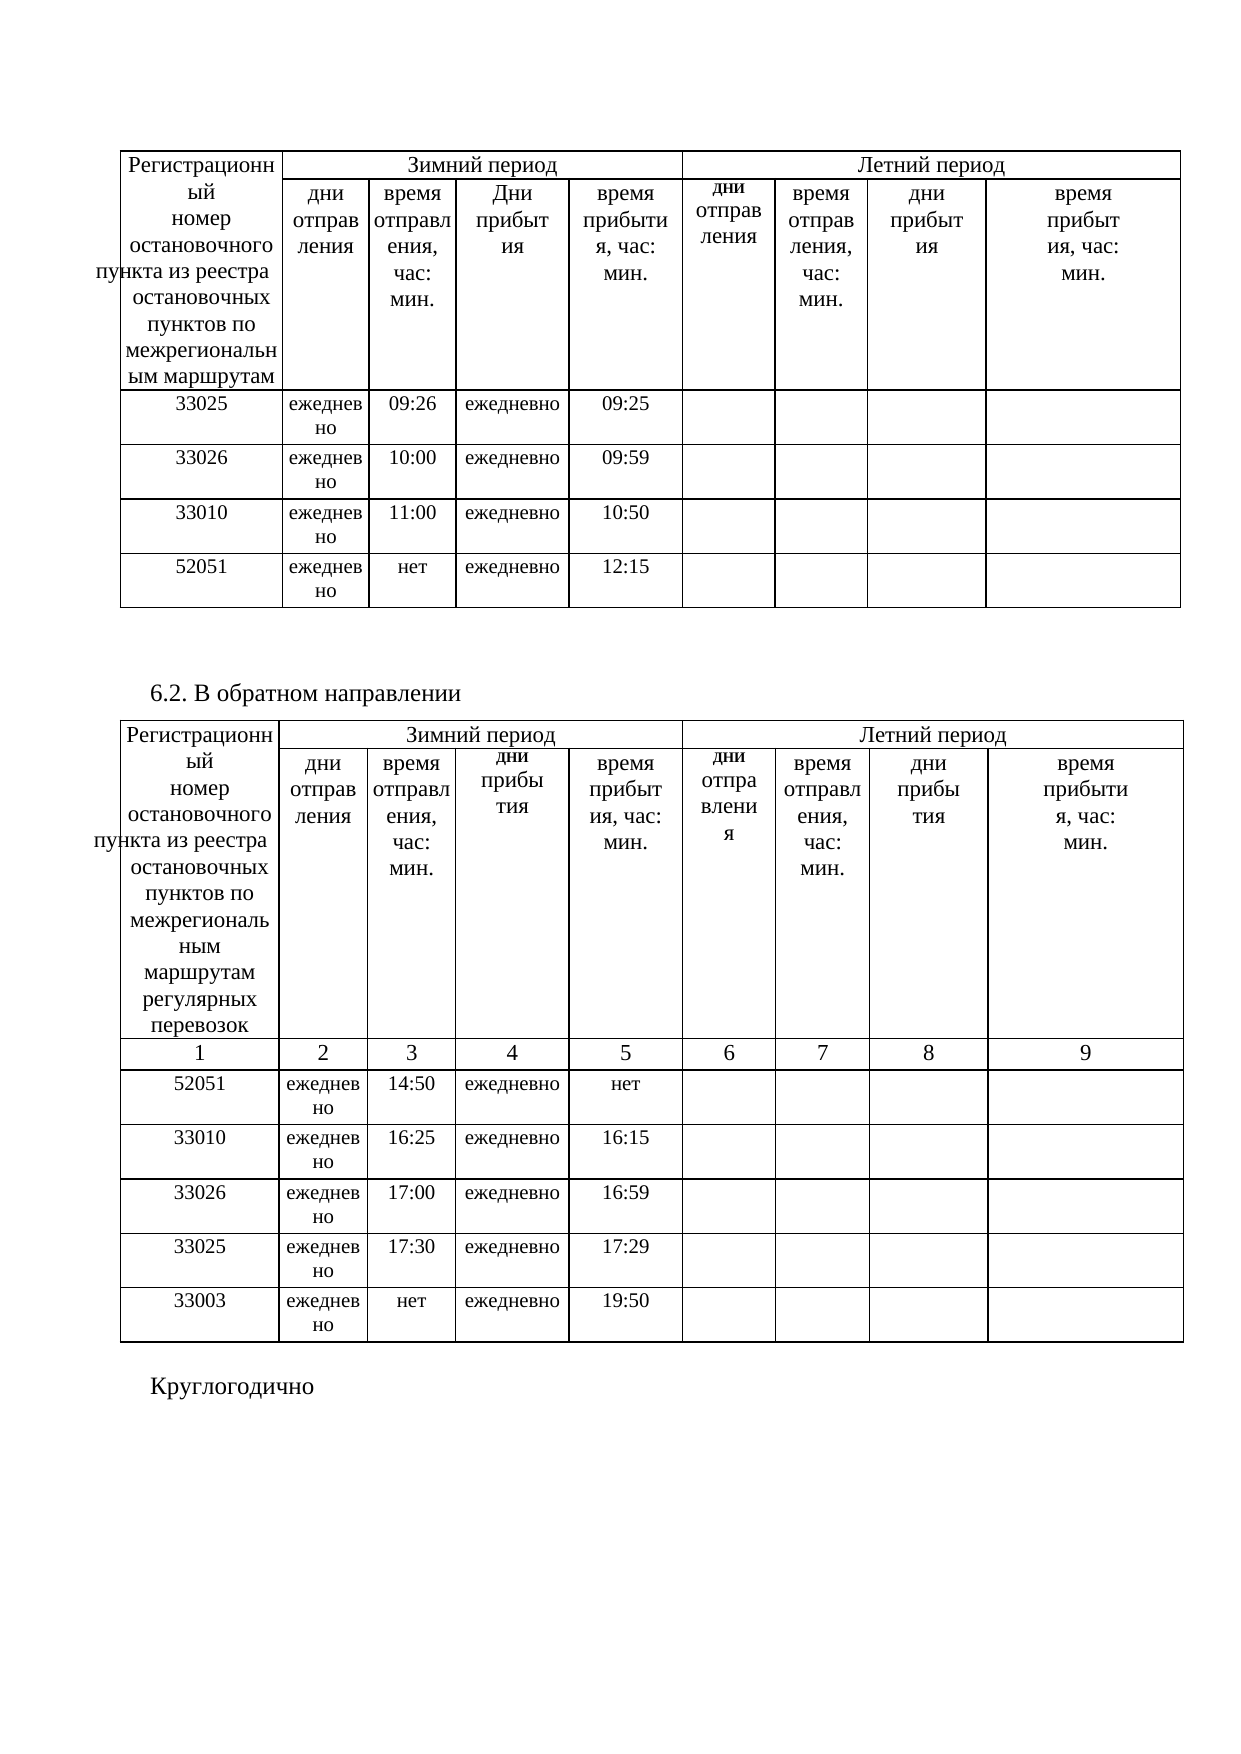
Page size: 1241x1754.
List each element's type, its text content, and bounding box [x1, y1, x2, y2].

table_cell 10:00 [370, 445, 455, 498]
table_cell время прибыти я, час: мин. [570, 180, 682, 389]
table_cell 12:15 [570, 554, 682, 607]
table_header Зимний период [280, 721, 682, 747]
table_cell [683, 1288, 775, 1341]
table_cell ДНИ прибы тия [456, 749, 568, 1037]
table_cell Дни прибыт ия [457, 180, 568, 389]
table_cell [683, 1071, 775, 1124]
table_cell ежедневно [283, 445, 368, 498]
table_cell [683, 554, 774, 607]
table_cell [683, 500, 774, 552]
table_cell [987, 554, 1180, 607]
table_cell дни отправ ления [283, 180, 368, 389]
text Круглогодично [150, 1371, 1090, 1400]
table_cell ежедневно [280, 1288, 367, 1341]
table_cell [989, 1288, 1183, 1341]
table_cell 33025 [121, 391, 282, 444]
table_cell [683, 1234, 775, 1287]
table_cell ежедневно [456, 1125, 568, 1178]
table_cell [776, 1071, 869, 1124]
table_cell время отправл ения, час: мин. [370, 180, 455, 389]
text 6.2. В обратном направлении [150, 678, 1090, 707]
table_cell 6 [683, 1039, 775, 1069]
table_cell [870, 1071, 987, 1124]
table_cell 17:29 [570, 1234, 682, 1287]
table_cell [989, 1125, 1183, 1178]
table_cell ежедневно [283, 554, 368, 607]
table_cell 17:30 [368, 1234, 455, 1287]
table_cell [987, 445, 1180, 498]
table_cell 8 [870, 1039, 987, 1069]
table_cell 3 [368, 1039, 455, 1069]
table_cell ежедневно [456, 1071, 568, 1124]
table_cell [989, 1234, 1183, 1287]
table_cell [776, 1288, 869, 1341]
table_cell 4 [456, 1039, 568, 1069]
table_cell 09:59 [570, 445, 682, 498]
table_cell 16:25 [368, 1125, 455, 1178]
table_cell время отправ ления, час: мин. [776, 180, 867, 389]
table_cell 7 [776, 1039, 869, 1069]
table_cell нет [370, 554, 455, 607]
table_cell [776, 391, 867, 444]
table_header Зимний период [283, 152, 682, 178]
table_cell 33003 [121, 1288, 278, 1341]
table_cell [776, 1234, 869, 1287]
table_cell [987, 391, 1180, 444]
table_cell 16:15 [570, 1125, 682, 1178]
table_cell 52051 [121, 1071, 278, 1124]
table_cell [776, 500, 867, 552]
table_cell ежедневно [456, 1288, 568, 1341]
table_cell ежедневно [456, 1180, 568, 1232]
table_cell нет [368, 1288, 455, 1341]
table_header Регистрационный номер остановочного пункта из реестра остановочных пунктов по межрегиональным маршрутам регулярных перевозок [121, 721, 278, 1037]
table_cell 9 [989, 1039, 1183, 1069]
table_cell дни прибы тия [870, 749, 987, 1037]
table_cell [870, 1234, 987, 1287]
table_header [121, 152, 282, 389]
table_cell ДНИ отпра влени я [683, 749, 775, 1037]
table_cell [776, 554, 867, 607]
table_cell время прибыти я, час: мин. [989, 749, 1183, 1037]
table_cell 10:50 [570, 500, 682, 552]
table_cell 14:50 [368, 1071, 455, 1124]
table_cell 19:50 [570, 1288, 682, 1341]
table_cell ежедневно [280, 1234, 367, 1287]
table_cell дни отправ ления [280, 749, 367, 1037]
table_cell [870, 1288, 987, 1341]
table_cell [776, 1180, 869, 1232]
table_cell [987, 500, 1180, 552]
table_cell 33026 [121, 445, 282, 498]
table_cell 17:00 [368, 1180, 455, 1232]
table_cell ежедневно [280, 1180, 367, 1232]
table_cell 5 [570, 1039, 682, 1069]
table_cell нет [570, 1071, 682, 1124]
table_cell ежедневно [457, 445, 568, 498]
table_cell 33010 [121, 1125, 278, 1178]
table_cell [989, 1180, 1183, 1232]
table_cell [868, 391, 985, 444]
table_cell ежедневно [456, 1234, 568, 1287]
table_cell [683, 1125, 775, 1178]
table_cell ежедневно [457, 500, 568, 552]
table_cell 09:25 [570, 391, 682, 444]
table_cell [683, 391, 774, 444]
table_header Летний период [683, 152, 1180, 178]
table_cell [868, 554, 985, 607]
table_cell [868, 500, 985, 552]
table_cell 33026 [121, 1180, 278, 1232]
table_cell ежедневно [283, 500, 368, 552]
table_cell 1 [121, 1039, 278, 1069]
table_cell 33025 [121, 1234, 278, 1287]
table_cell [776, 445, 867, 498]
table_header Летний период [683, 721, 1183, 747]
table_cell ежедневно [457, 391, 568, 444]
table_cell [776, 1125, 869, 1178]
table_cell 52051 [121, 554, 282, 607]
table_cell [870, 1125, 987, 1178]
table_cell ежедневно [457, 554, 568, 607]
table_cell дни прибыт ия [868, 180, 985, 389]
table_cell 16:59 [570, 1180, 682, 1232]
table_cell время отправл ения, час: мин. [368, 749, 455, 1037]
table_cell [683, 445, 774, 498]
table_cell время отправл ения, час: мин. [776, 749, 869, 1037]
table_cell [683, 1180, 775, 1232]
table_cell ежедневно [283, 391, 368, 444]
table_cell [868, 445, 985, 498]
table_cell 09:26 [370, 391, 455, 444]
table_cell 2 [280, 1039, 367, 1069]
table_cell ДНИ отправ ления [683, 180, 774, 389]
table_cell время прибыт ия, час: мин. [570, 749, 682, 1037]
table_cell 11:00 [370, 500, 455, 552]
table_cell ежедневно [280, 1125, 367, 1178]
table_cell [870, 1180, 987, 1232]
table_cell 33010 [121, 500, 282, 552]
table_cell [989, 1071, 1183, 1124]
table_cell ежедневно [280, 1071, 367, 1124]
table_cell время прибыт ия, час: мин. [987, 180, 1180, 389]
